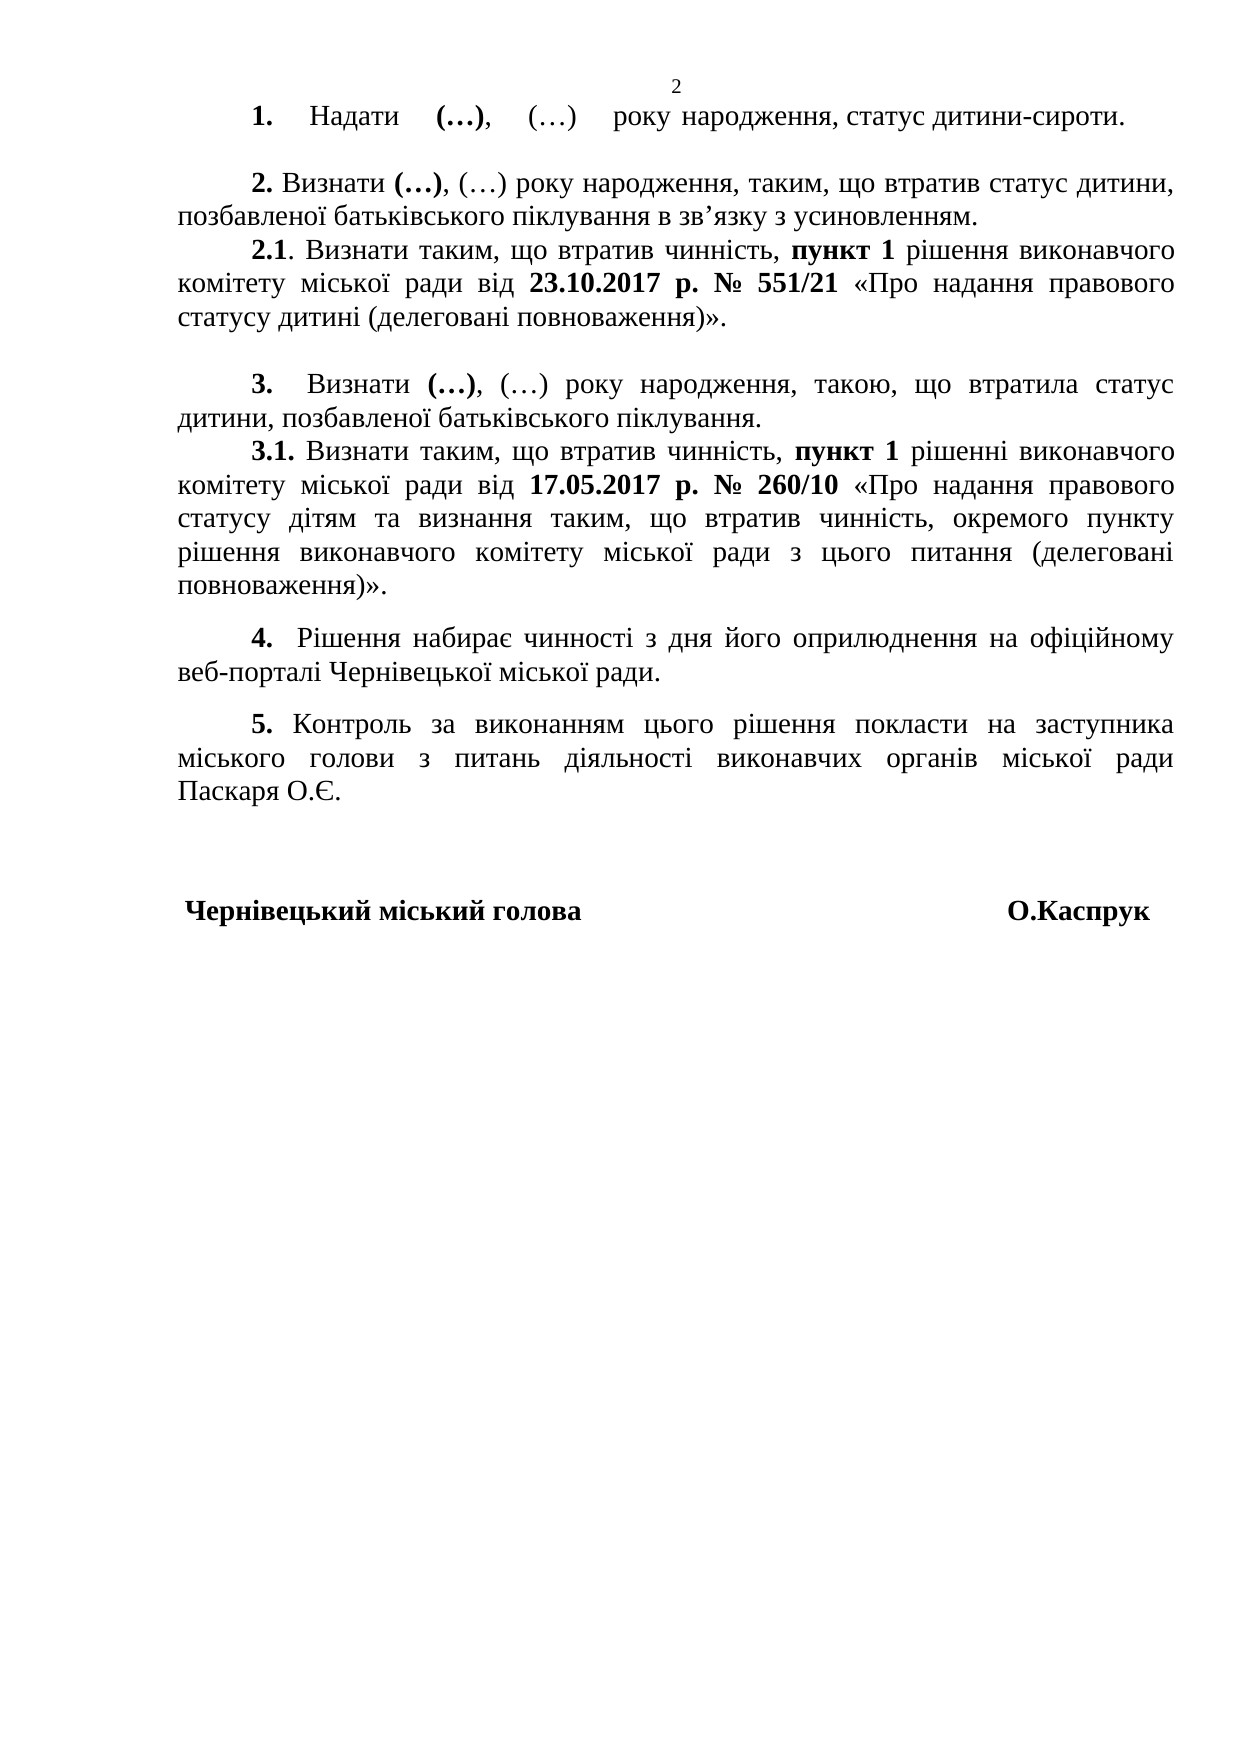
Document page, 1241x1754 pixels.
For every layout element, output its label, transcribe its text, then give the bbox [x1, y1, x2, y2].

text 2. Визнати (…), (…) року народження, таким, що втратив статус дитини, позбавленої батьківського піклування в зв’язку з усиновленням. [177, 165, 1175, 232]
text 1. Надати (…), (…) року народження, статус дитини-сироти. [177, 98, 1175, 131]
subtitle Чернівецький міський голова О.Каспрук [177, 893, 1175, 927]
text 3. Визнати (…), (…) року народження, такою, що втратила статус дитини, позбавленої батьківського піклування. [177, 366, 1175, 433]
text 5. Контроль за виконанням цього рішення покласти на заступника міського голови з питань діяльності виконавчих органів міської ради Паскаря О.Є. [177, 706, 1175, 807]
text 2.1. Визнати таким, що втратив чинність, пункт 1 рішення виконавчого комітету міської ради від 23.10.2017 р. № 551/21 «Про надання правового статусу дитині (делеговані повноваження)». [177, 232, 1175, 333]
text 3.1. Визнати таким, що втратив чинність, пункт 1 рішенні виконавчого комітету міської ради від 17.05.2017 р. № 260/10 «Про надання правового статусу дітям та визнання таким, що втратив чинність, окремого пункту рішення виконавчого комітету міської ради з цього питання (делеговані повноваження)». [177, 433, 1175, 601]
text 4. Рішення набирає чинності з дня його оприлюднення на офіційному веб-порталі Чернівецької міської ради. [177, 620, 1175, 687]
